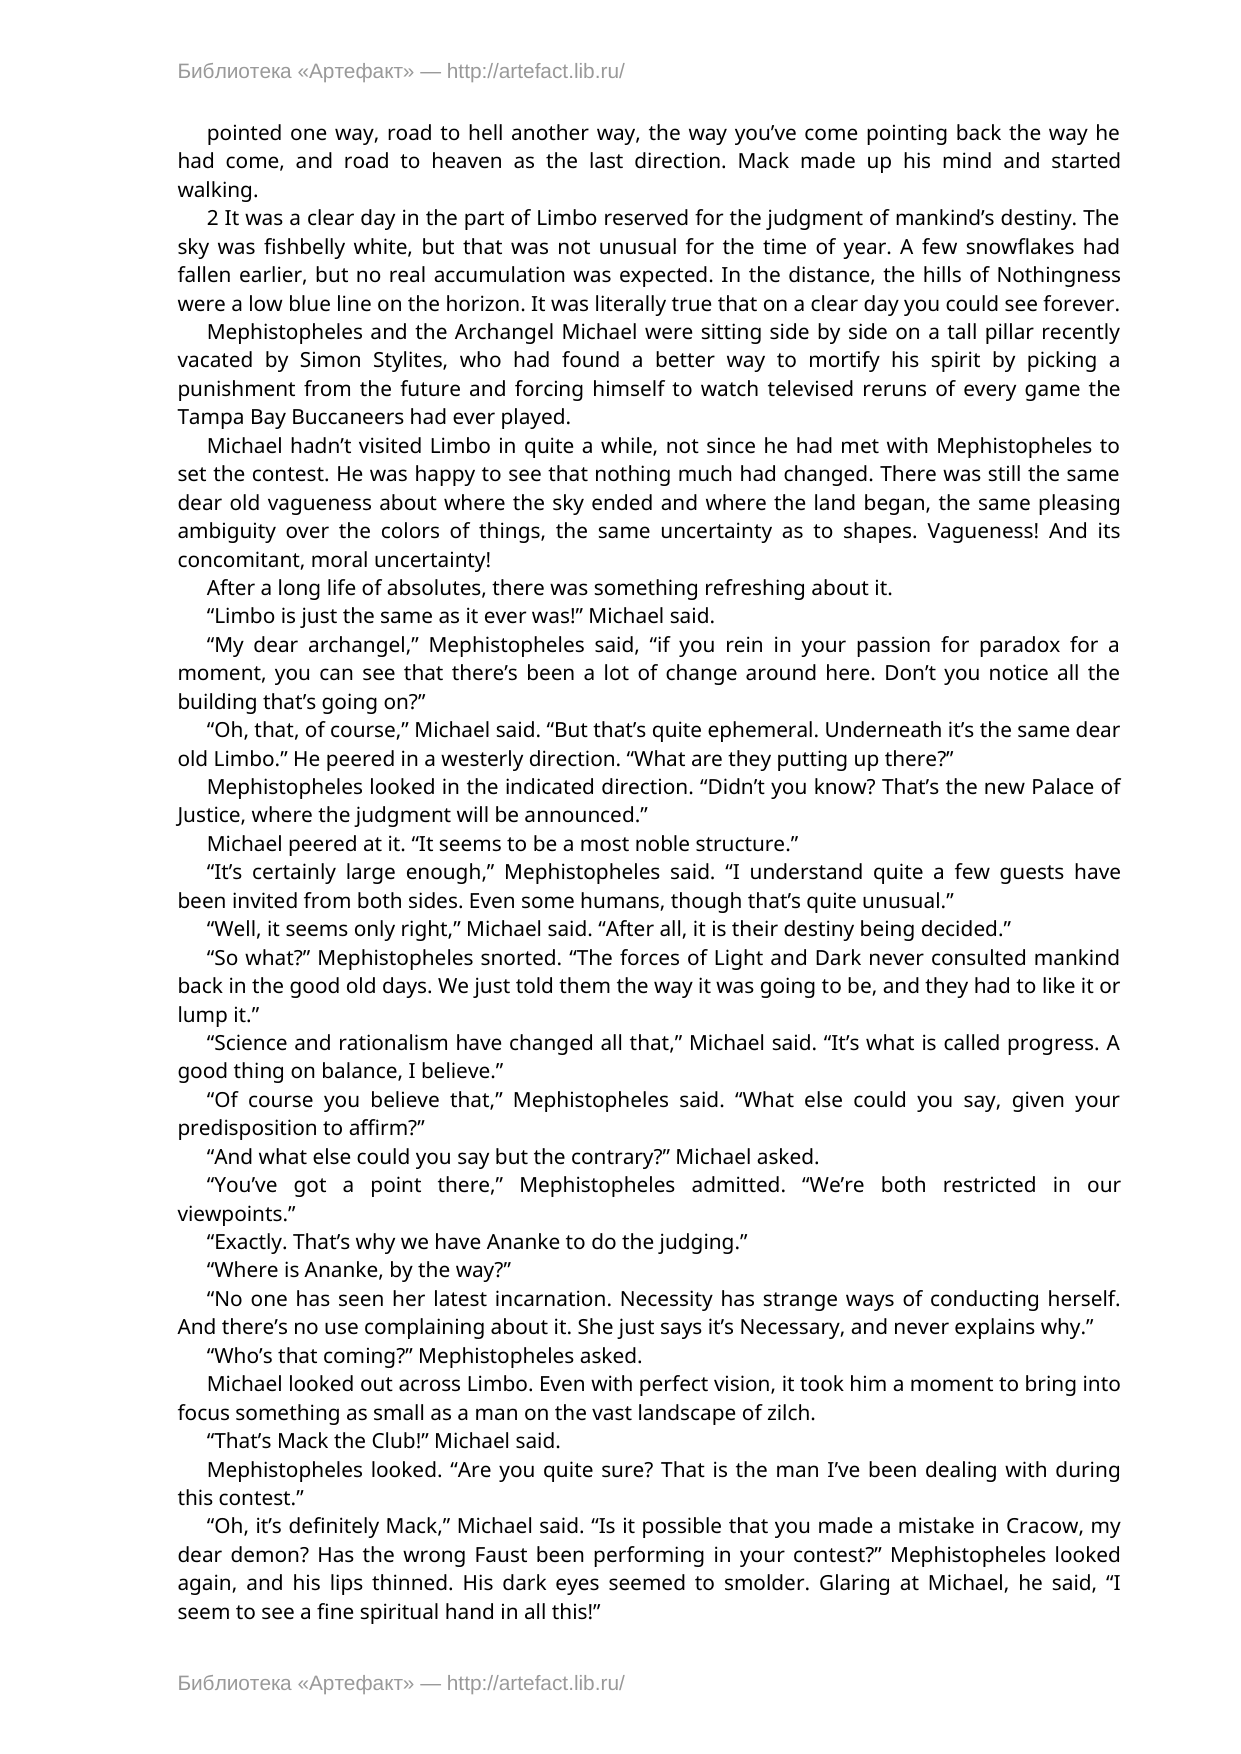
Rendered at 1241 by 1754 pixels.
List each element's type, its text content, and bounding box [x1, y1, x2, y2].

text Michael hadn’t visited Limbo in quite a while, not since he had met with Mephistopheles to set the contest. He was happy to see that nothing much had changed. There was still the same dear old vagueness about where the sky ended and where the land began, the same pleasing ambiguity over the colors of things, the same uncertainty as to shapes. Vagueness! And its concomitant, moral uncertainty! [177, 431, 1122, 573]
text Mephistopheles looked. “Are you quite sure? That is the man I’ve been dealing with during this contest.” [177, 1455, 1122, 1512]
text Mephistopheles looked in the indicated direction. “Didn’t you know? That’s the new Palace of Justice, where the judgment will be announced.” [177, 772, 1122, 829]
text “Oh, it’s definitely Mack,” Michael said. “Is it possible that you made a mistake in Cracow, my dear demon? Has the wrong Faust been performing in your contest?” Mephistopheles looked again, and his lips thinned. His dark eyes seemed to smolder. Glaring at Michael, he said, “I seem to see a fine spiritual hand in all this!” [177, 1512, 1122, 1625]
text “No one has seen her latest incarnation. Necessity has strange ways of conducting herself. And there’s no use complaining about it. She just says it’s Necessary, and never explains why.” [177, 1284, 1122, 1341]
text “Oh, that, of course,” Michael said. “But that’s quite ephemeral. Underneath it’s the same dear old Limbo.” He peered in a westerly direction. “What are they putting up there?” [177, 715, 1122, 772]
text “Well, it seems only right,” Michael said. “After all, it is their destiny being decided.” [177, 914, 1122, 943]
text “Of course you believe that,” Mephistopheles said. “What else could you say, given your predisposition to affirm?” [177, 1085, 1122, 1142]
text “That’s Mack the Club!” Michael said. [177, 1426, 1122, 1455]
text After a long life of absolutes, there was something refreshing about it. [177, 573, 1122, 602]
text “Where is Ananke, by the way?” [177, 1256, 1122, 1284]
text “Science and rationalism have changed all that,” Michael said. “It’s what is called progress. A good thing on balance, I believe.” [177, 1028, 1122, 1085]
text “And what else could you say but the contrary?” Michael asked. [177, 1142, 1122, 1170]
text “So what?” Mephistopheles snorted. “The forces of Light and Dark never consulted mankind back in the good old days. We just told them the way it was going to be, and they had to like it or lump it.” [177, 943, 1122, 1028]
text “It’s certainly large enough,” Mephistopheles said. “I understand quite a few guests have been invited from both sides. Even some humans, though that’s quite unusual.” [177, 857, 1122, 914]
text “You’ve got a point there,” Mephistopheles admitted. “We’re both restricted in our viewpoints.” [177, 1170, 1122, 1227]
text “Who’s that coming?” Mephistopheles asked. [177, 1341, 1122, 1369]
text Michael looked out across Limbo. Even with perfect vision, it took him a moment to bring into focus something as small as a man on the vast landscape of zilch. [177, 1369, 1122, 1426]
text Mephistopheles and the Archangel Michael were sitting side by side on a tall pillar recently vacated by Simon Stylites, who had found a better way to mortify his spirit by picking a punishment from the future and forcing himself to watch televised reruns of every game the Tampa Bay Buccaneers had ever played. [177, 317, 1122, 431]
text “My dear archangel,” Mephistopheles said, “if you rein in your passion for paradox for a moment, you can see that there’s been a lot of change around here. Don’t you notice all the building that’s going on?” [177, 630, 1122, 715]
text Michael peered at it. “It seems to be a most noble structure.” [177, 829, 1122, 857]
text pointed one way, road to hell another way, the way you’ve come pointing back the way he had come, and road to heaven as the last direction. Mack made up his mind and started walking. [177, 118, 1122, 203]
text “Limbo is just the same as it ever was!” Michael said. [177, 602, 1122, 630]
text “Exactly. That’s why we have Ananke to do the judging.” [177, 1227, 1122, 1256]
text 2 It was a clear day in the part of Limbo reserved for the judgment of mankind’s destiny. The sky was fishbelly white, but that was not unusual for the time of year. A few snowflakes had fallen earlier, but no real accumulation was expected. In the distance, the hills of Nothingness were a low blue line on the horizon. It was literally true that on a clear day you could see forever. [177, 203, 1122, 317]
